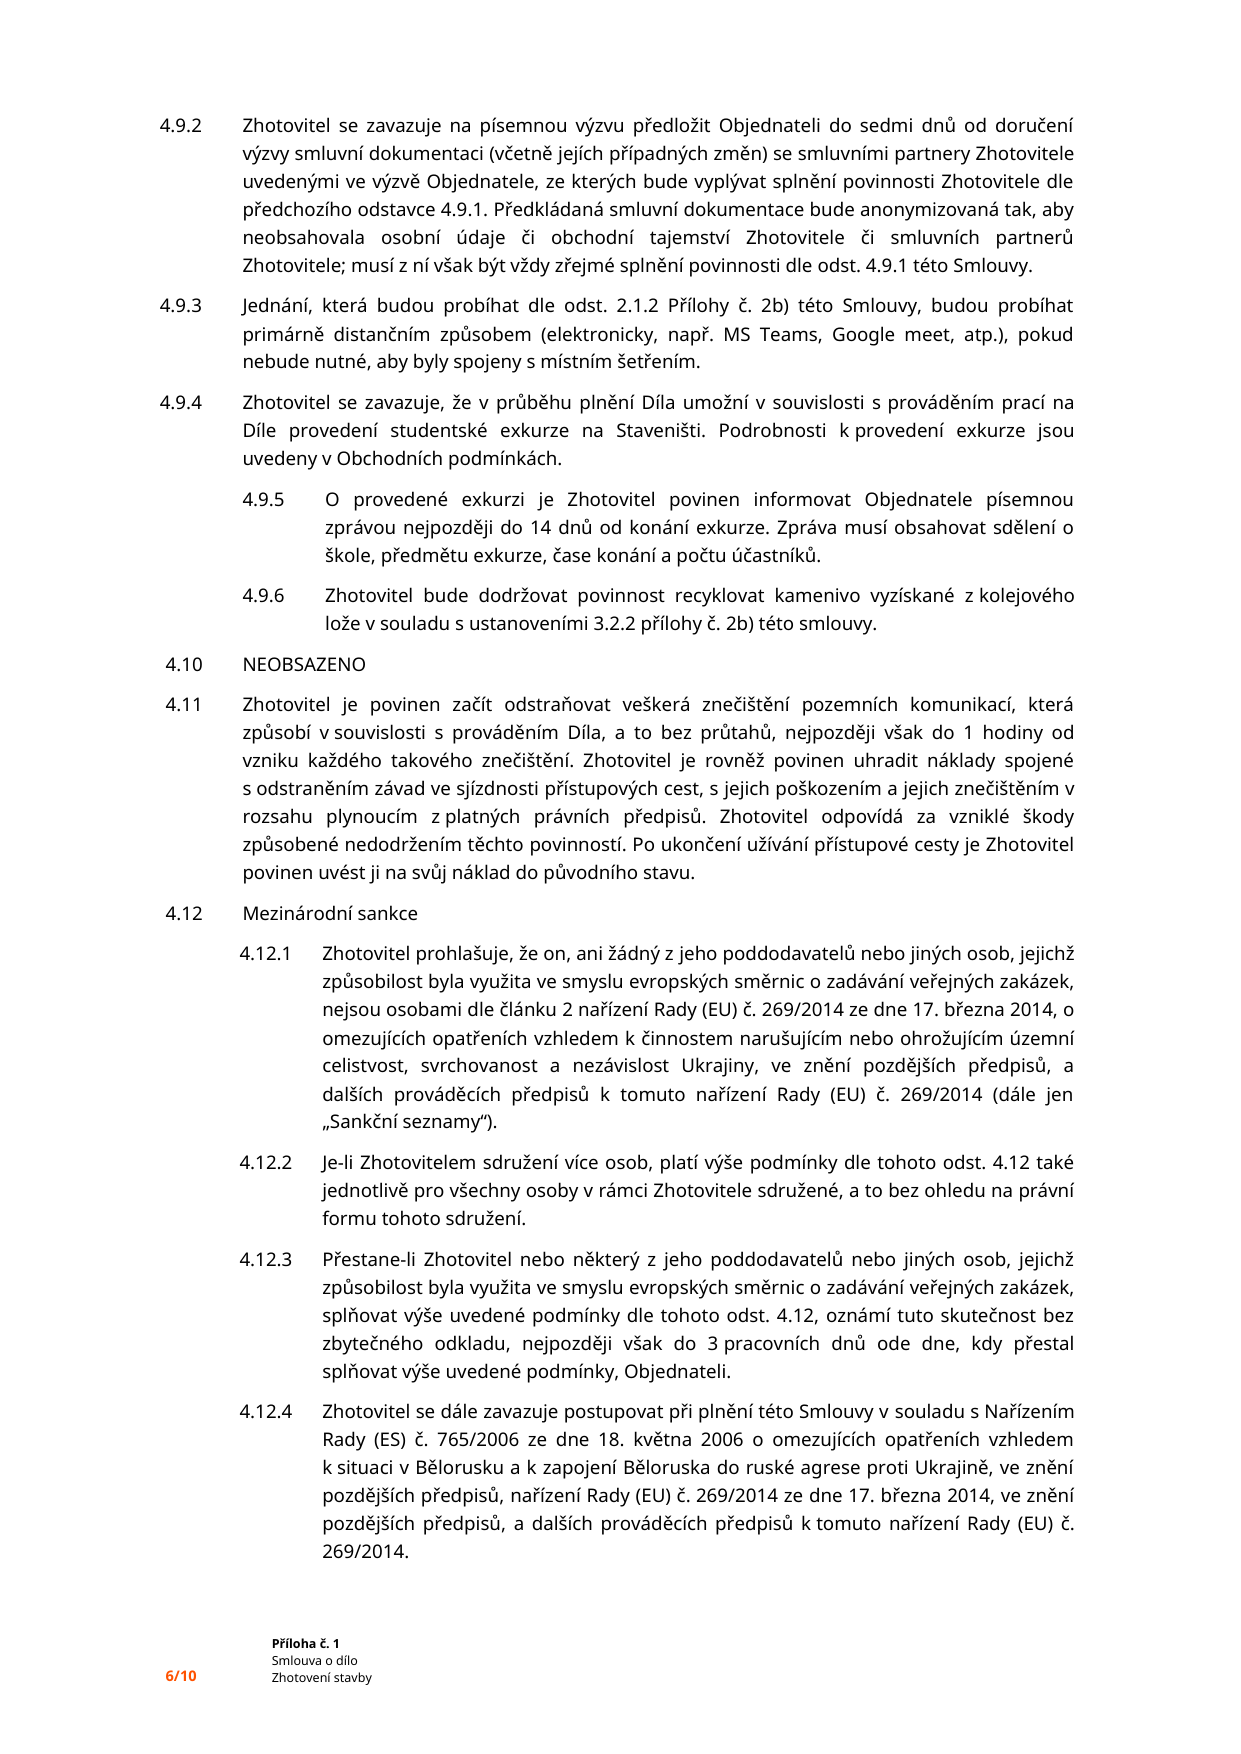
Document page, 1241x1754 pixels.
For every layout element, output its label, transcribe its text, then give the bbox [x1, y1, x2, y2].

text Zhotovitel se dále zavazuje postupovat při plnění této Smlouvy v souladu s Nařízením Rady (ES) č. 765/2006 ze dne 18. května 2006 o omezujících opatřeních vzhledem k situaci v Bělorusku a k zapojení Běloruska do ruské agrese proti Ukrajině, ve znění pozdějších předpisů, nařízení Rady (EU) č. 269/2014 ze dne 17. března 2014, ve znění pozdějších předpisů, a dalších prováděcích předpisů k tomuto nařízení Rady (EU) č. 269/2014. [239, 1398, 1075, 1564]
text Je-li Zhotovitelem sdružení více osob, platí výše podmínky dle tohoto odst. 4.12 také jednotlivě pro všechny osoby v rámci Zhotovitele sdružené, a to bez ohledu na právní formu tohoto sdružení. [239, 1149, 1075, 1231]
text Jednání, která budou probíhat dle odst. 2.1.2 Přílohy č. 2b) této Smlouvy, budou probíhat primárně distančním způsobem (elektronicky, např. MS Teams, Google meet, atp.), pokud nebude nutné, aby byly spojeny s místním šetřením. [159, 293, 1075, 374]
text Zhotovitel prohlašuje, že on, ani žádný z jeho poddodavatelů nebo jiných osob, jejichž způsobilost byla využita ve smyslu evropských směrnic o zadávání veřejných zakázek, nejsou osobami dle článku 2 nařízení Rady (EU) č. 269/2014 ze dne 17. března 2014, o omezujících opatřeních vzhledem k činnostem narušujícím nebo ohrožujícím územní celistvost, svrchovanost a nezávislost Ukrajiny, ve znění pozdějších předpisů, a dalších prováděcích předpisů k tomuto nařízení Rady (EU) č. 269/2014 (dále jen „Sankční seznamy“). [239, 941, 1075, 1134]
text Zhotovitel se zavazuje na písemnou výzvu předložit Objednateli do sedmi dnů od doručení výzvy smluvní dokumentaci (včetně jejích případných změn) se smluvními partnery Zhotovitele uvedenými ve výzvě Objednatele, ze kterých bude vyplývat splnění povinnosti Zhotovitele dle předchozího odstavce 4.9.1. Předkládaná smluvní dokumentace bude anonymizovaná tak, aby neobsahovala osobní údaje či obchodní tajemství Zhotovitele či smluvních partnerů Zhotovitele; musí z ní však být vždy zřejmé splnění povinnosti dle odst. 4.9.1 této Smlouvy. [159, 112, 1075, 278]
text Mezinárodní sankce [165, 900, 1075, 926]
list Zhotovitel bude dodržovat povinnost recyklovat kamenivo vyzískané z kolejového lože v souladu s ustanoveními 3.2.2 přílohy č. 2b) této smlouvy. [242, 582, 1075, 636]
list O provedené exkurzi je Zhotovitel povinen informovat Objednatele písemnou zprávou nejpozději do 14 dnů od konání exkurze. Zpráva musí obsahovat sdělení o škole, předmětu exkurze, čase konání a počtu účastníků. [242, 486, 1075, 567]
text Zhotovitel je povinen začít odstraňovat veškerá znečištění pozemních komunikací, která způsobí v souvislosti s prováděním Díla, a to bez průtahů, nejpozději však do 1 hodiny od vzniku každého takového znečištění. Zhotovitel je rovněž povinen uhradit náklady spojené s odstraněním závad ve sjízdnosti přístupových cest, s jejich poškozením a jejich znečištěním v rozsahu plynoucím z platných právních předpisů. Zhotovitel odpovídá za vzniklé škody způsobené nedodržením těchto povinností. Po ukončení užívání přístupové cesty je Zhotovitel povinen uvést ji na svůj náklad do původního stavu. [165, 692, 1075, 885]
text Zhotovitel se zavazuje, že v průběhu plnění Díla umožní v souvislosti s prováděním prací na Díle provedení studentské exkurze na Staveništi. Podrobnosti k provedení exkurze jsou uvedeny v Obchodních podmínkách. [159, 389, 1075, 471]
text Přestane-li Zhotovitel nebo některý z jeho poddodavatelů nebo jiných osob, jejichž způsobilost byla využita ve smyslu evropských směrnic o zadávání veřejných zakázek, splňovat výše uvedené podmínky dle tohoto odst. 4.12, oznámí tuto skutečnost bez zbytečného odkladu, nejpozději však do 3 pracovních dnů ode dne, kdy přestal splňovat výše uvedené podmínky, Objednateli. [239, 1246, 1075, 1383]
text NEOBSAZENO [165, 651, 1075, 677]
